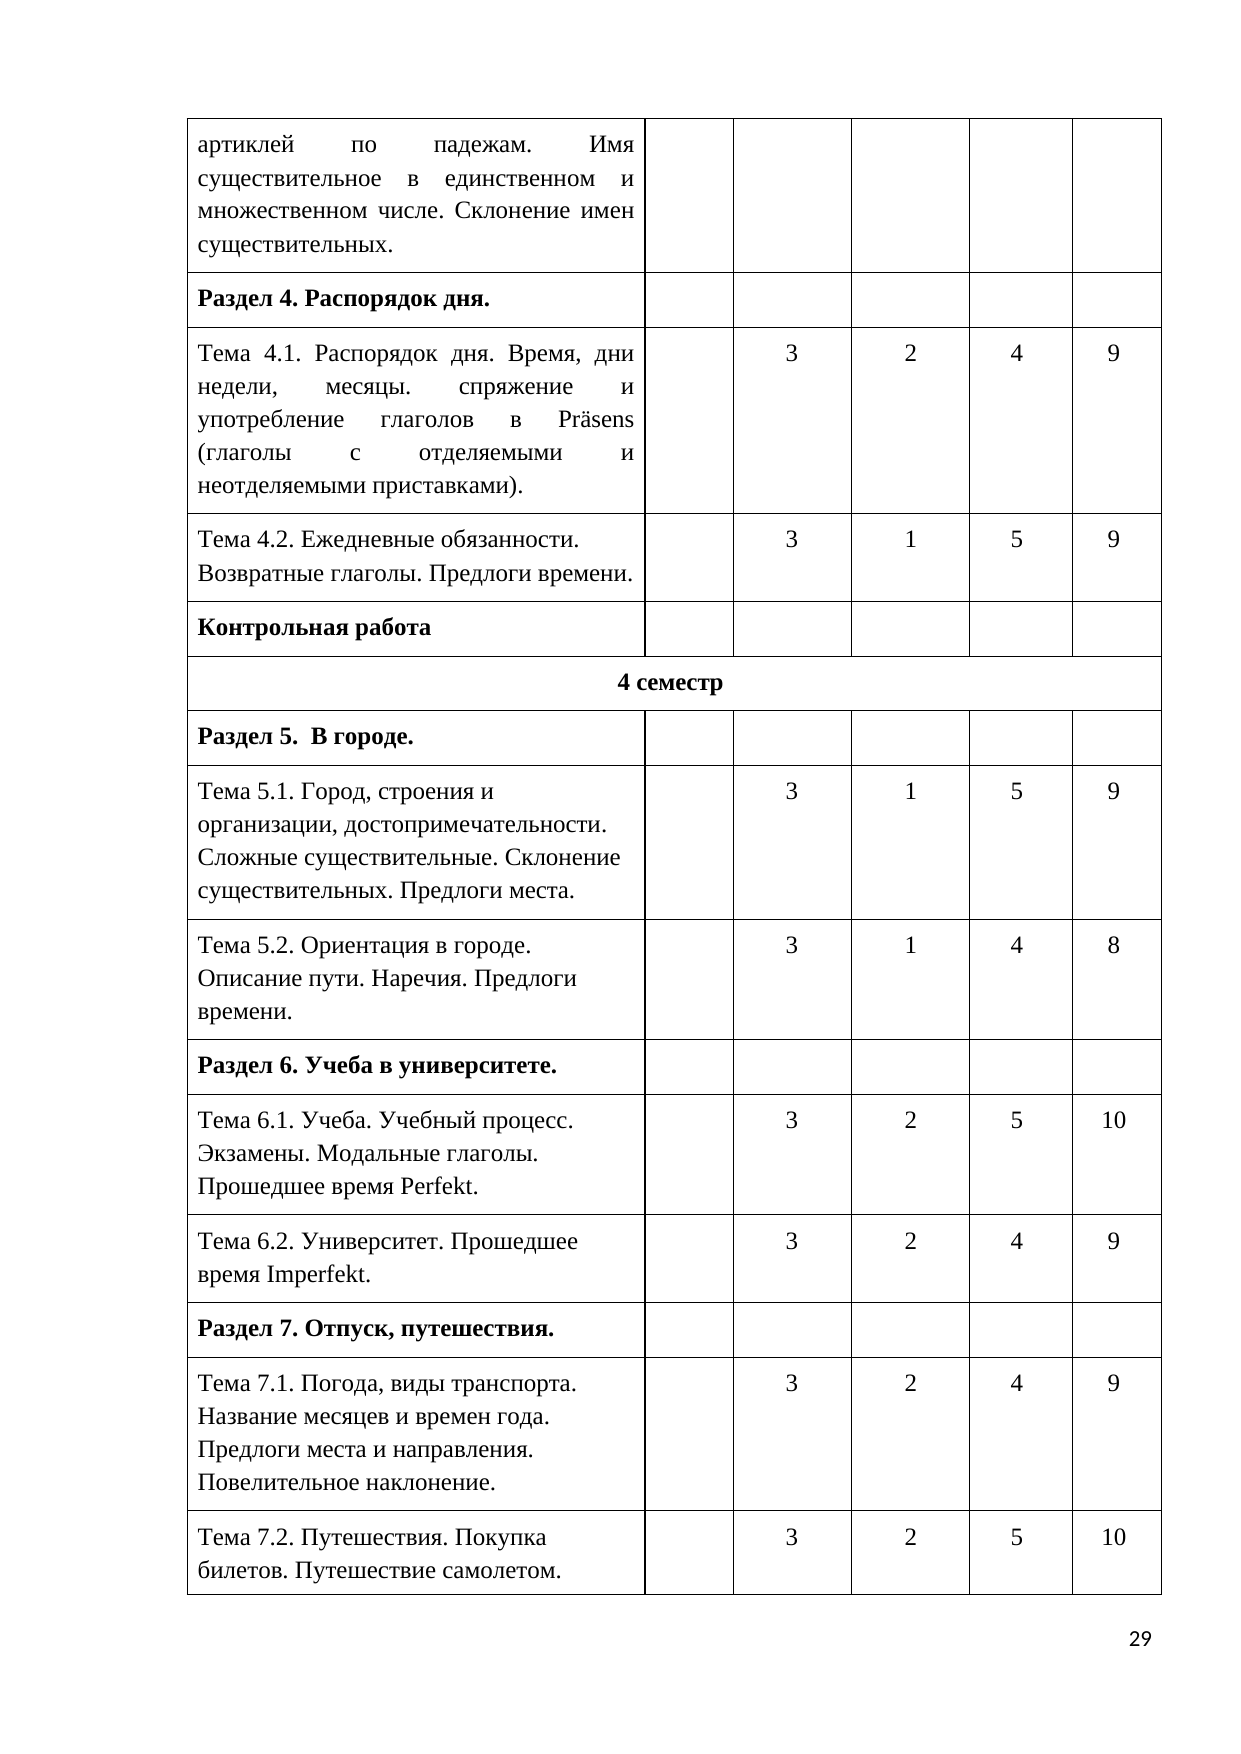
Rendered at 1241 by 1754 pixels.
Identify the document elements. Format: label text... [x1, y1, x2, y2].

table_cell [646, 119, 733, 272]
table_cell [734, 273, 851, 327]
table_cell 2 [852, 1095, 969, 1214]
table_cell [646, 1358, 733, 1510]
table_cell Раздел 7. Отпуск, путешествия. [188, 1303, 644, 1357]
table_cell Тема 7.1. Погода, виды транспорта. Название месяцев и времен года. Предлоги места и направления. Повелительное наклонение. [188, 1358, 644, 1510]
table_cell 3 [734, 766, 851, 918]
table_cell 4 [970, 328, 1072, 513]
table_cell 5 [970, 766, 1072, 918]
table_cell 9 [1073, 1215, 1161, 1302]
table_cell Тема 4.1. Распорядок дня. Время, дни недели, месяцы. спряжение и употребление глаголов в Präsens (глаголы с отделяемыми и неотделяемыми приставками). [188, 328, 644, 513]
table_cell Тема 5.1. Город, строения и организации, достопримечательности. Сложные существительные. Склонение существительных. Предлоги места. [188, 766, 644, 918]
table_cell [646, 1215, 733, 1302]
table_cell [970, 1303, 1072, 1357]
table_cell [646, 766, 733, 918]
table_cell Контрольная работа [188, 602, 644, 656]
table_cell 2 [852, 1215, 969, 1302]
table_cell 3 [734, 1511, 851, 1594]
table_cell [852, 711, 969, 765]
table_cell 2 [852, 328, 969, 513]
table_cell [970, 273, 1072, 327]
table_cell Раздел 4. Распорядок дня. [188, 273, 644, 327]
table_cell 5 [970, 514, 1072, 601]
table_cell [970, 711, 1072, 765]
table_cell [646, 1095, 733, 1214]
table_cell [1073, 711, 1161, 765]
table_cell 5 [970, 119, 1072, 272]
table_cell [646, 1511, 733, 1594]
table_cell [1073, 1040, 1161, 1094]
table_cell 1 [852, 119, 969, 272]
table_cell [1073, 602, 1161, 656]
table_cell 4 [970, 920, 1072, 1039]
table_cell [734, 1303, 851, 1357]
table_cell 2 [852, 1511, 969, 1594]
table_cell [852, 1040, 969, 1094]
table_cell 4 [970, 1358, 1072, 1510]
table_cell [970, 1040, 1072, 1094]
table_cell 3 [734, 1215, 851, 1302]
table_cell 1 [852, 514, 969, 601]
table_cell [852, 273, 969, 327]
table_cell Тема 5.2. Ориентация в городе. Описание пути. Наречия. Предлоги времени. [188, 920, 644, 1039]
table_cell 4 [970, 1215, 1072, 1302]
table_cell [646, 273, 733, 327]
table_cell [852, 602, 969, 656]
table_cell [646, 514, 733, 601]
table_cell [1073, 1303, 1161, 1357]
table_cell [734, 711, 851, 765]
table_cell 4 семестр [188, 657, 1161, 710]
table_cell 9 [1073, 328, 1161, 513]
table_cell [646, 602, 733, 656]
table_cell Раздел 6. Учеба в университете. [188, 1040, 644, 1094]
table_cell 10 [1073, 1095, 1161, 1214]
table_cell Раздел 5. В городе. [188, 711, 644, 765]
table_cell [852, 1303, 969, 1357]
table_cell 9 [1073, 119, 1161, 272]
table_cell [646, 1303, 733, 1357]
table_cell 3 [734, 920, 851, 1039]
table_cell 1 [852, 766, 969, 918]
table_cell 3 [734, 328, 851, 513]
table_cell 8 [1073, 920, 1161, 1039]
table_cell 3 [734, 514, 851, 601]
table_cell Тема 6.2. Университет. Прошедшее время Imperfekt. [188, 1215, 644, 1302]
table_cell [1073, 273, 1161, 327]
table_cell 5 [970, 1095, 1072, 1214]
table_cell [734, 602, 851, 656]
table_cell [646, 920, 733, 1039]
table_cell Тема 4.2. Ежедневные обязанности. Возвратные глаголы. Предлоги времени. [188, 514, 644, 601]
table_cell [646, 711, 733, 765]
table_cell [646, 1040, 733, 1094]
table_cell [734, 1040, 851, 1094]
table_cell 9 [1073, 514, 1161, 601]
table_cell 9 [1073, 766, 1161, 918]
table_cell 3 [734, 1358, 851, 1510]
table_cell 3 [734, 1095, 851, 1214]
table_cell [188, 119, 644, 272]
table_cell 5 [970, 1511, 1072, 1594]
table_cell [646, 328, 733, 513]
table_cell 1 [852, 920, 969, 1039]
table_cell 10 [1073, 1511, 1161, 1594]
table_cell 9 [1073, 1358, 1161, 1510]
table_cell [188, 1511, 644, 1594]
table_cell Тема 6.1. Учеба. Учебный процесс. Экзамены. Модальные глаголы. Прошедшее время Perfekt. [188, 1095, 644, 1214]
table_cell [970, 602, 1072, 656]
table_cell 2 [852, 1358, 969, 1510]
table_cell 3 [734, 119, 851, 272]
